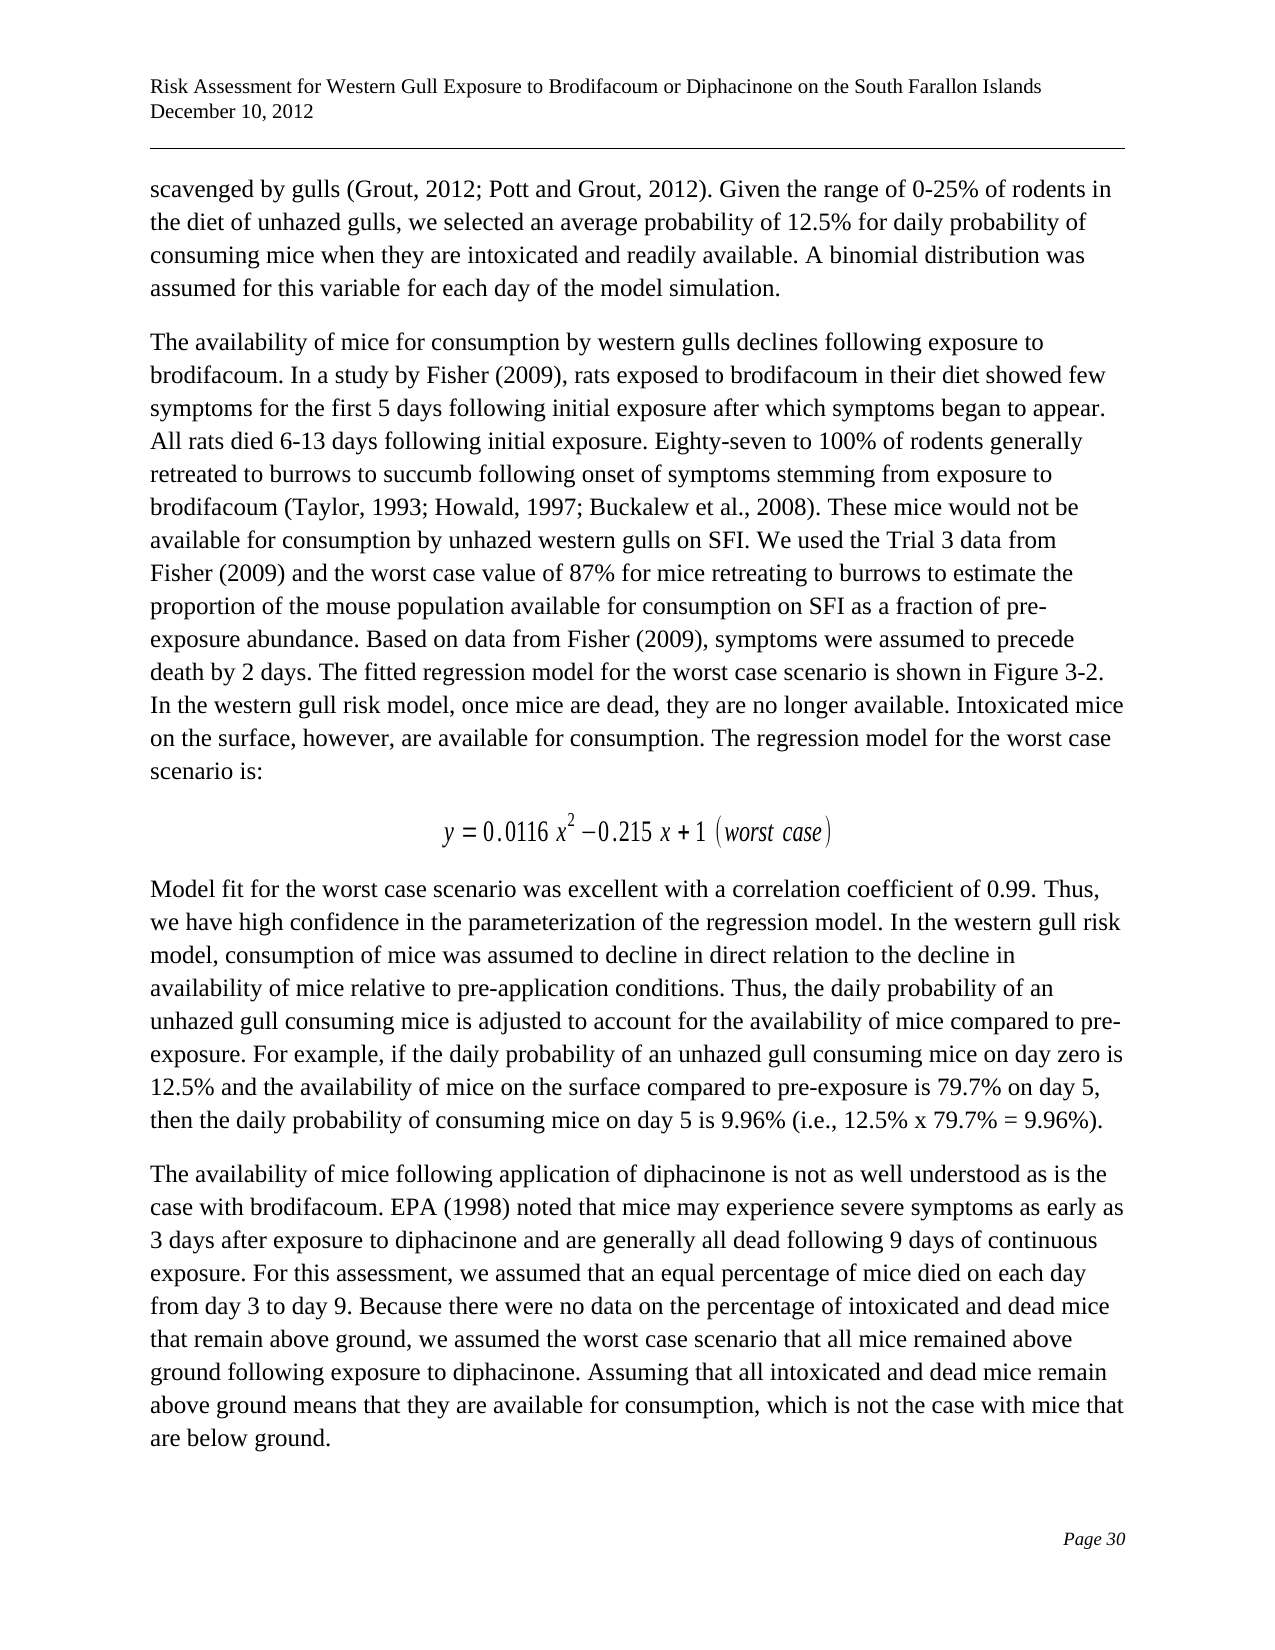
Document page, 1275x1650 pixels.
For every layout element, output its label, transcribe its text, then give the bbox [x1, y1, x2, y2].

text The availability of mice for consumption by western gulls declines following exposure to brodifacoum. In a study by Fisher (2009), rats exposed to brodifacoum in their diet showed few symptoms for the first 5 days following initial exposure after which symptoms began to appear. All rats died 6-13 days following initial exposure. Eighty-seven to 100% of rodents generally retreated to burrows to succumb following onset of symptoms stemming from exposure to brodifacoum (Taylor, 1993; Howald, 1997; Buckalew et al., 2008). These mice would not be available for consumption by unhazed western gulls on SFI. We used the Trial 3 data from Fisher (2009) and the worst case value of 87% for mice retreating to burrows to estimate the proportion of the mouse population available for consumption on SFI as a fraction of pre-exposure abundance. Based on data from Fisher (2009), symptoms were assumed to precede death by 2 days. The fitted regression model for the worst case scenario is shown in Figure 3-2. In the western gull risk model, once mice are dead, they are no longer available. Intoxicated mice on the surface, however, are available for consumption. The regression model for the worst case scenario is: [150, 327, 1125, 785]
text The availability of mice following application of diphacinone is not as well understood as is the case with brodifacoum. EPA (1998) noted that mice may experience severe symptoms as early as 3 days after exposure to diphacinone and are generally all dead following 9 days of continuous exposure. For this assessment, we assumed that an equal percentage of mice died on each day from day 3 to day 9. Because there were no data on the percentage of intoxicated and dead mice that remain above ground, we assumed the worst case scenario that all mice remained above ground following exposure to diphacinone. Assuming that all intoxicated and dead mice remain above ground means that they are available for consumption, which is not the case with mice that are below ground. [150, 1159, 1125, 1452]
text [150, 174, 1125, 302]
text Model fit for the worst case scenario was excellent with a correlation coefficient of 0.99. Thus, we have high confidence in the parameterization of the regression model. In the western gull risk model, consumption of mice was assumed to decline in direct relation to the decline in availability of mice relative to pre-application conditions. Thus, the daily probability of an unhazed gull consuming mice is adjusted to account for the availability of mice compared to pre-exposure. For example, if the daily probability of an unhazed gull consuming mice on day zero is 12.5% and the availability of mice on the surface compared to pre-exposure is 79.7% on day 5, then the daily probability of consuming mice on day 5 is 9.96% (i.e., 12.5% x 79.7% = 9.96%). [150, 874, 1125, 1134]
